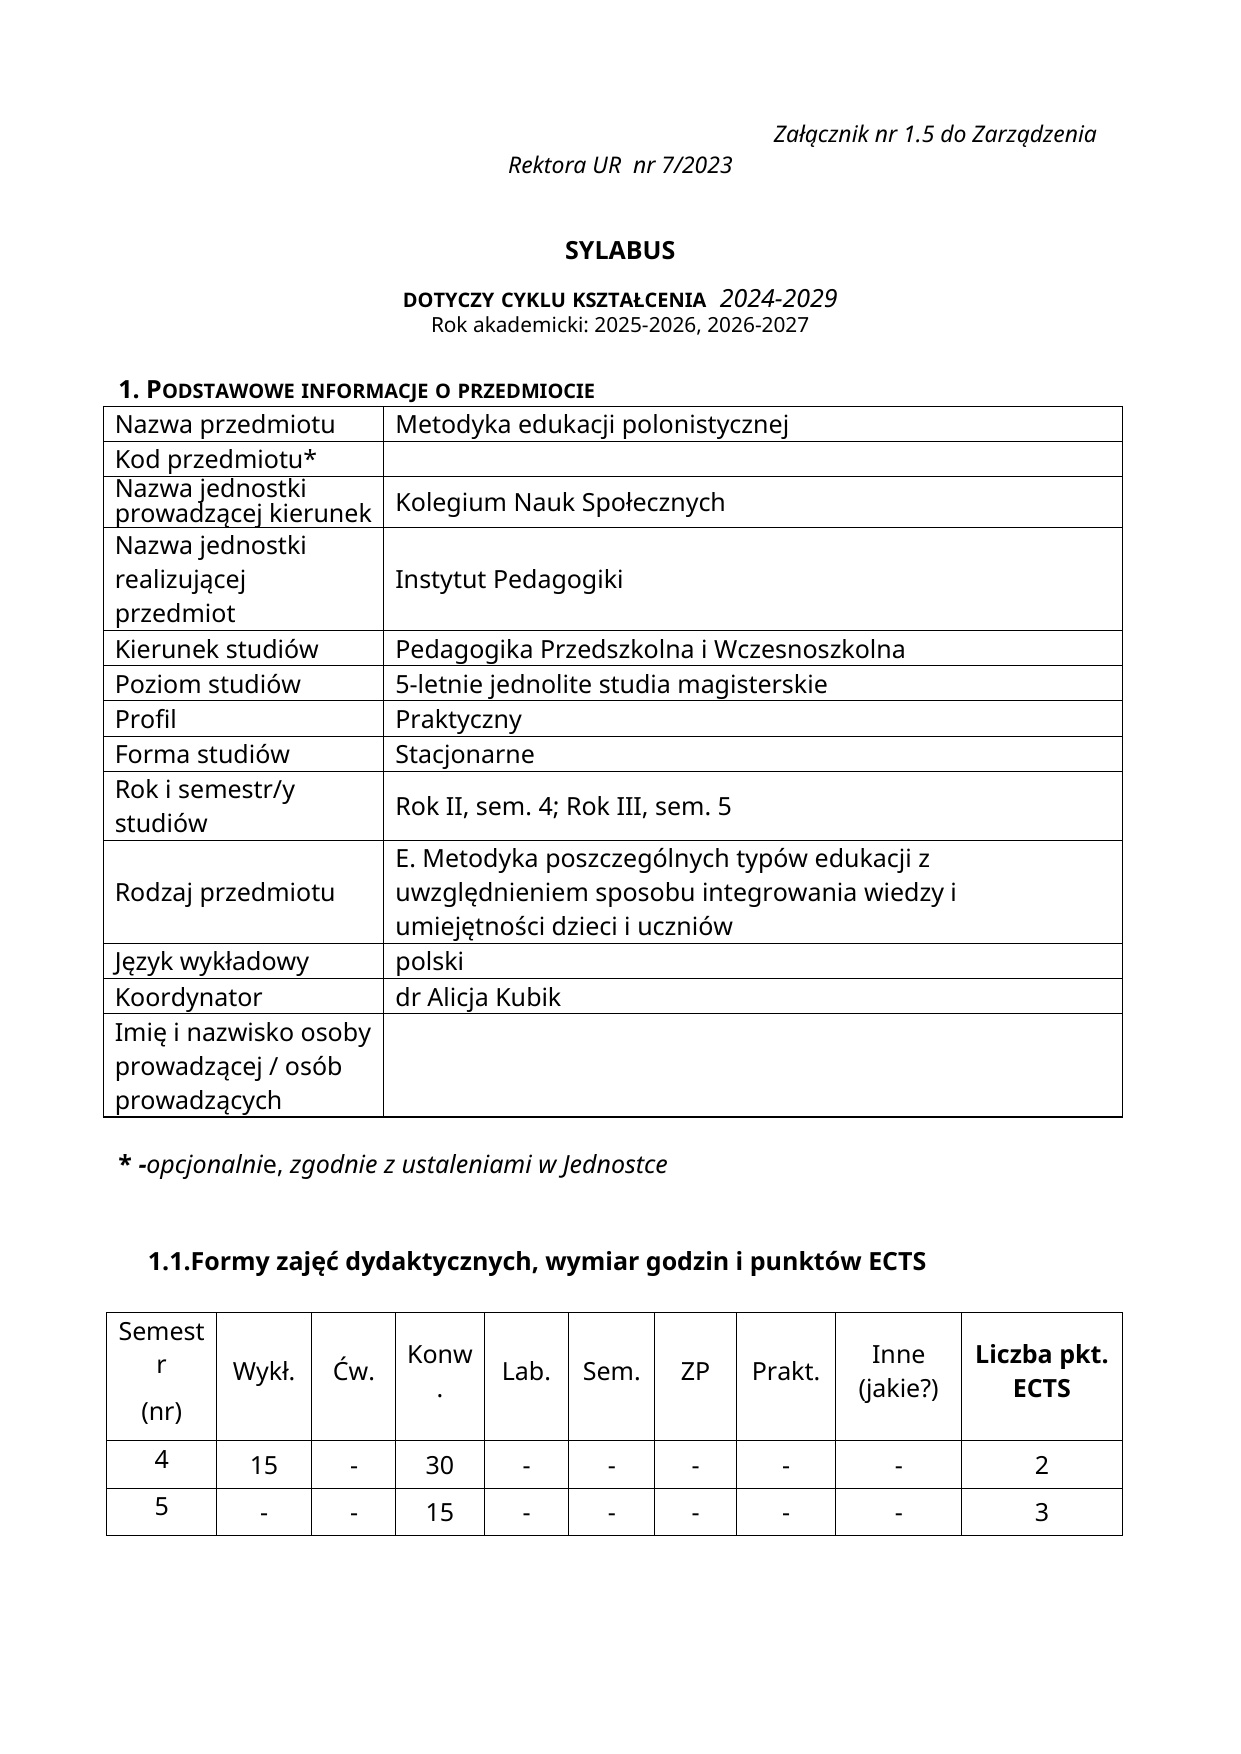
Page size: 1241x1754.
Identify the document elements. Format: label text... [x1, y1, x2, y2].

table_header Nazwa przedmiotu [104, 407, 383, 441]
table_cell - [217, 1489, 311, 1535]
table_cell Rok i semestr/y studiów [104, 772, 383, 840]
table_cell - [569, 1441, 654, 1487]
table_cell Poziom studiów [104, 666, 383, 700]
table_cell dr Alicja Kubik [384, 979, 1122, 1013]
table_cell 2 [962, 1441, 1122, 1487]
table_cell - [737, 1441, 835, 1487]
table_header Liczba pkt. ECTS [962, 1313, 1122, 1440]
text 1.1.Formy zajęć dydaktycznych, wymiar godzin i punktów ECTS [148, 1244, 1122, 1278]
table_cell Nazwa jednostki realizującej przedmiot [104, 528, 383, 630]
table_cell - [569, 1489, 654, 1535]
text Załącznik nr 1.5 do Zarządzenia Rektora UR nr 7/2023 [118, 118, 1122, 181]
text dotyczy cyklu kształcenia 2024-2029 [118, 288, 1122, 313]
table_cell - [312, 1441, 395, 1487]
table_header Konw. [396, 1313, 484, 1440]
table_cell - [836, 1441, 961, 1487]
table_cell - [737, 1489, 835, 1535]
table_cell - [485, 1489, 568, 1535]
text * -opcjonalnie, zgodnie z ustaleniami w Jednostce [118, 1147, 1122, 1181]
table_header Prakt. [737, 1313, 835, 1440]
table_cell 5 [107, 1489, 216, 1535]
table_cell polski [384, 944, 1122, 978]
table_cell Pedagogika Przedszkolna i Wczesnoszkolna [384, 631, 1122, 665]
table_cell - [836, 1489, 961, 1535]
table_header Wykł. [217, 1313, 311, 1440]
table_cell Język wykładowy [104, 944, 383, 978]
table_cell - [655, 1441, 736, 1487]
text SYLABUS [118, 201, 1122, 267]
table_cell Stacjonarne [384, 737, 1122, 771]
table_cell 30 [396, 1441, 484, 1487]
table_cell Rodzaj przedmiotu [104, 841, 383, 943]
table_header Lab. [485, 1313, 568, 1440]
text 1. Podstawowe informacje o przedmiocie [118, 372, 1122, 406]
table_cell Nazwa jednostki prowadzącej kierunek [104, 477, 383, 527]
table_cell Kod przedmiotu* [104, 442, 383, 476]
table_cell Profil [104, 701, 383, 736]
table_cell - [312, 1489, 395, 1535]
table_header Metodyka edukacji polonistycznej [384, 407, 1122, 441]
table_cell 15 [396, 1489, 484, 1535]
table_header Inne (jakie?) [836, 1313, 961, 1440]
table_cell Imię i nazwisko osoby prowadzącej / osób prowadzących [104, 1014, 383, 1116]
table_header Sem. [569, 1313, 654, 1440]
text Rok akademicki: 2025-2026, 2026-2027 [118, 313, 1122, 338]
table_cell [384, 442, 1122, 476]
table_header ZP [655, 1313, 736, 1440]
table_cell Instytut Pedagogiki [384, 528, 1122, 630]
table_cell 4 [107, 1441, 216, 1487]
table_cell E. Metodyka poszczególnych typów edukacji z uwzględnieniem sposobu integrowania wiedzy i umiejętności dzieci i uczniów [384, 841, 1122, 943]
table_cell 5-letnie jednolite studia magisterskie [384, 666, 1122, 700]
table_cell 3 [962, 1489, 1122, 1535]
table_cell - [655, 1489, 736, 1535]
table_cell Kierunek studiów [104, 631, 383, 665]
table_cell Koordynator [104, 979, 383, 1013]
table_header Semestr (nr) [107, 1313, 216, 1440]
table_cell [384, 1014, 1122, 1116]
table_cell 15 [217, 1441, 311, 1487]
table_cell Forma studiów [104, 737, 383, 771]
table_cell Rok II, sem. 4; Rok III, sem. 5 [384, 772, 1122, 840]
table_cell Kolegium Nauk Społecznych [384, 477, 1122, 527]
table_cell - [485, 1441, 568, 1487]
table_header Ćw. [312, 1313, 395, 1440]
table_cell Praktyczny [384, 701, 1122, 736]
